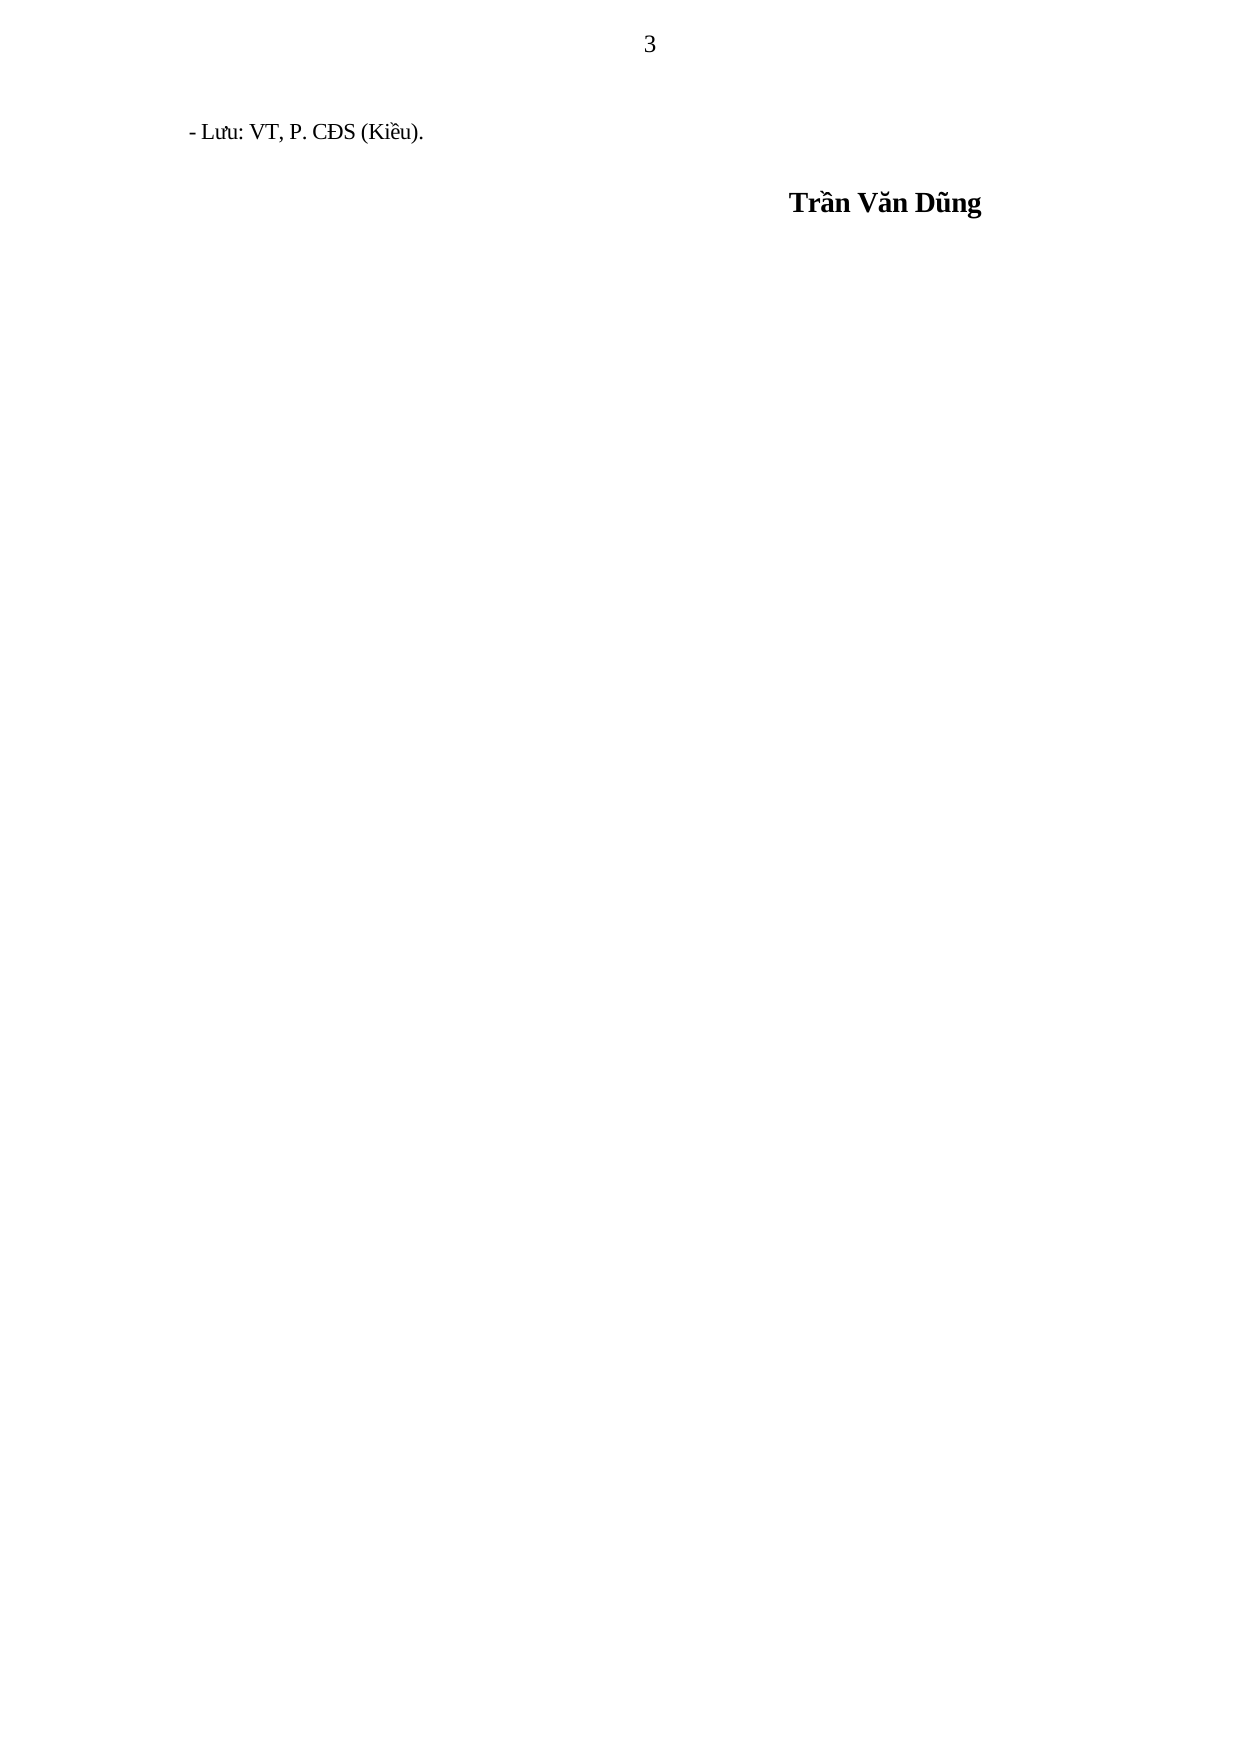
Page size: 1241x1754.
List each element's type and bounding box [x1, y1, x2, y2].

table_cell [177, 118, 649, 219]
table_cell [649, 118, 1121, 219]
